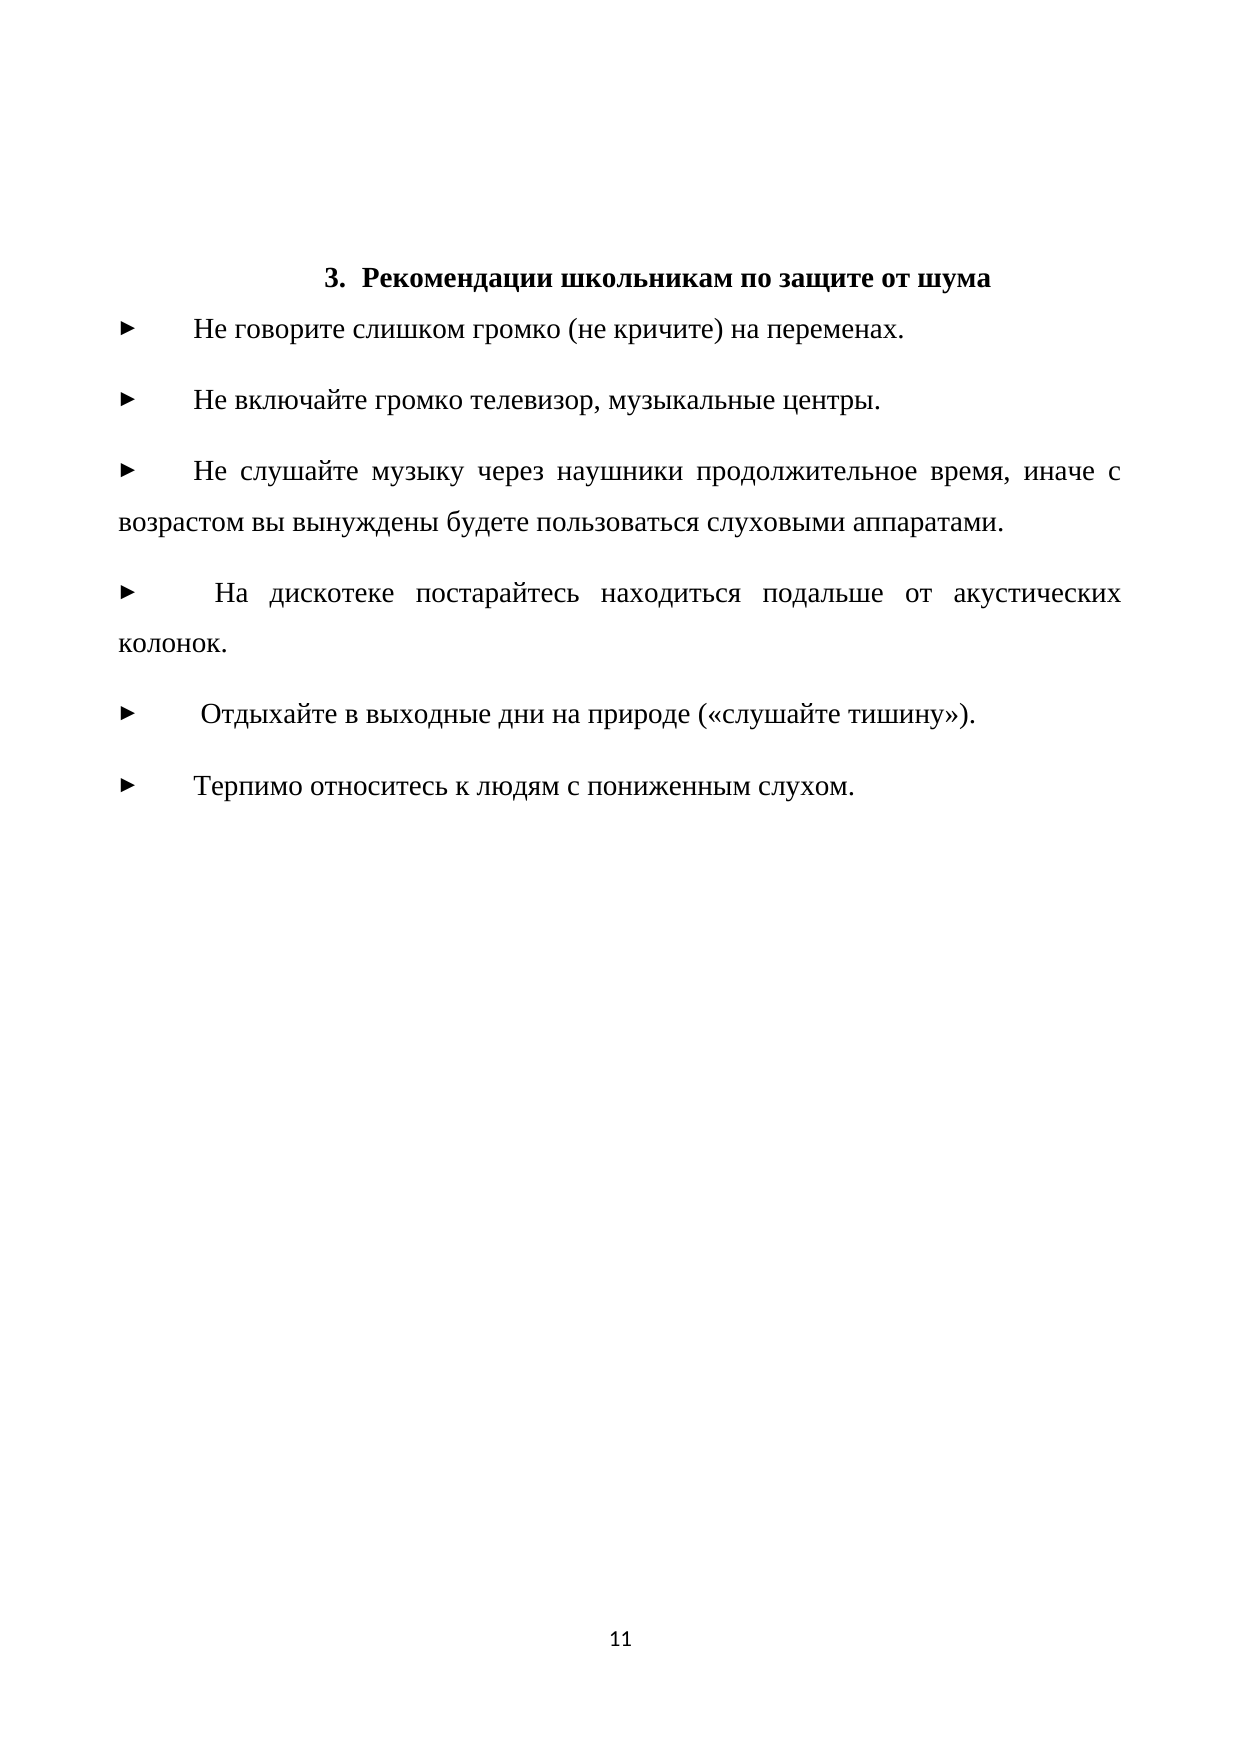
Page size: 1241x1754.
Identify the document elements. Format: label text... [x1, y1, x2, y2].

list На дискотеке постарайтесь находиться подальше от акустических колонок. [118, 575, 1122, 659]
list Не включайте громко телевизор, музыкальные центры. [118, 382, 1122, 416]
list Терпимо относитесь к людям с пониженным слухом. [118, 768, 1122, 801]
list Не говорите слишком громко (не кричите) на переменах. [118, 311, 1122, 344]
list Отдыхайте в выходные дни на природе («слушайте тишину»). [118, 696, 1122, 730]
list Не слушайте музыку через наушники продолжительное время, иначе с возрастом вы вынуждены будете пользоваться слуховыми аппаратами. [118, 453, 1122, 537]
list Рекомендации школьникам по защите от шума [193, 260, 1122, 294]
